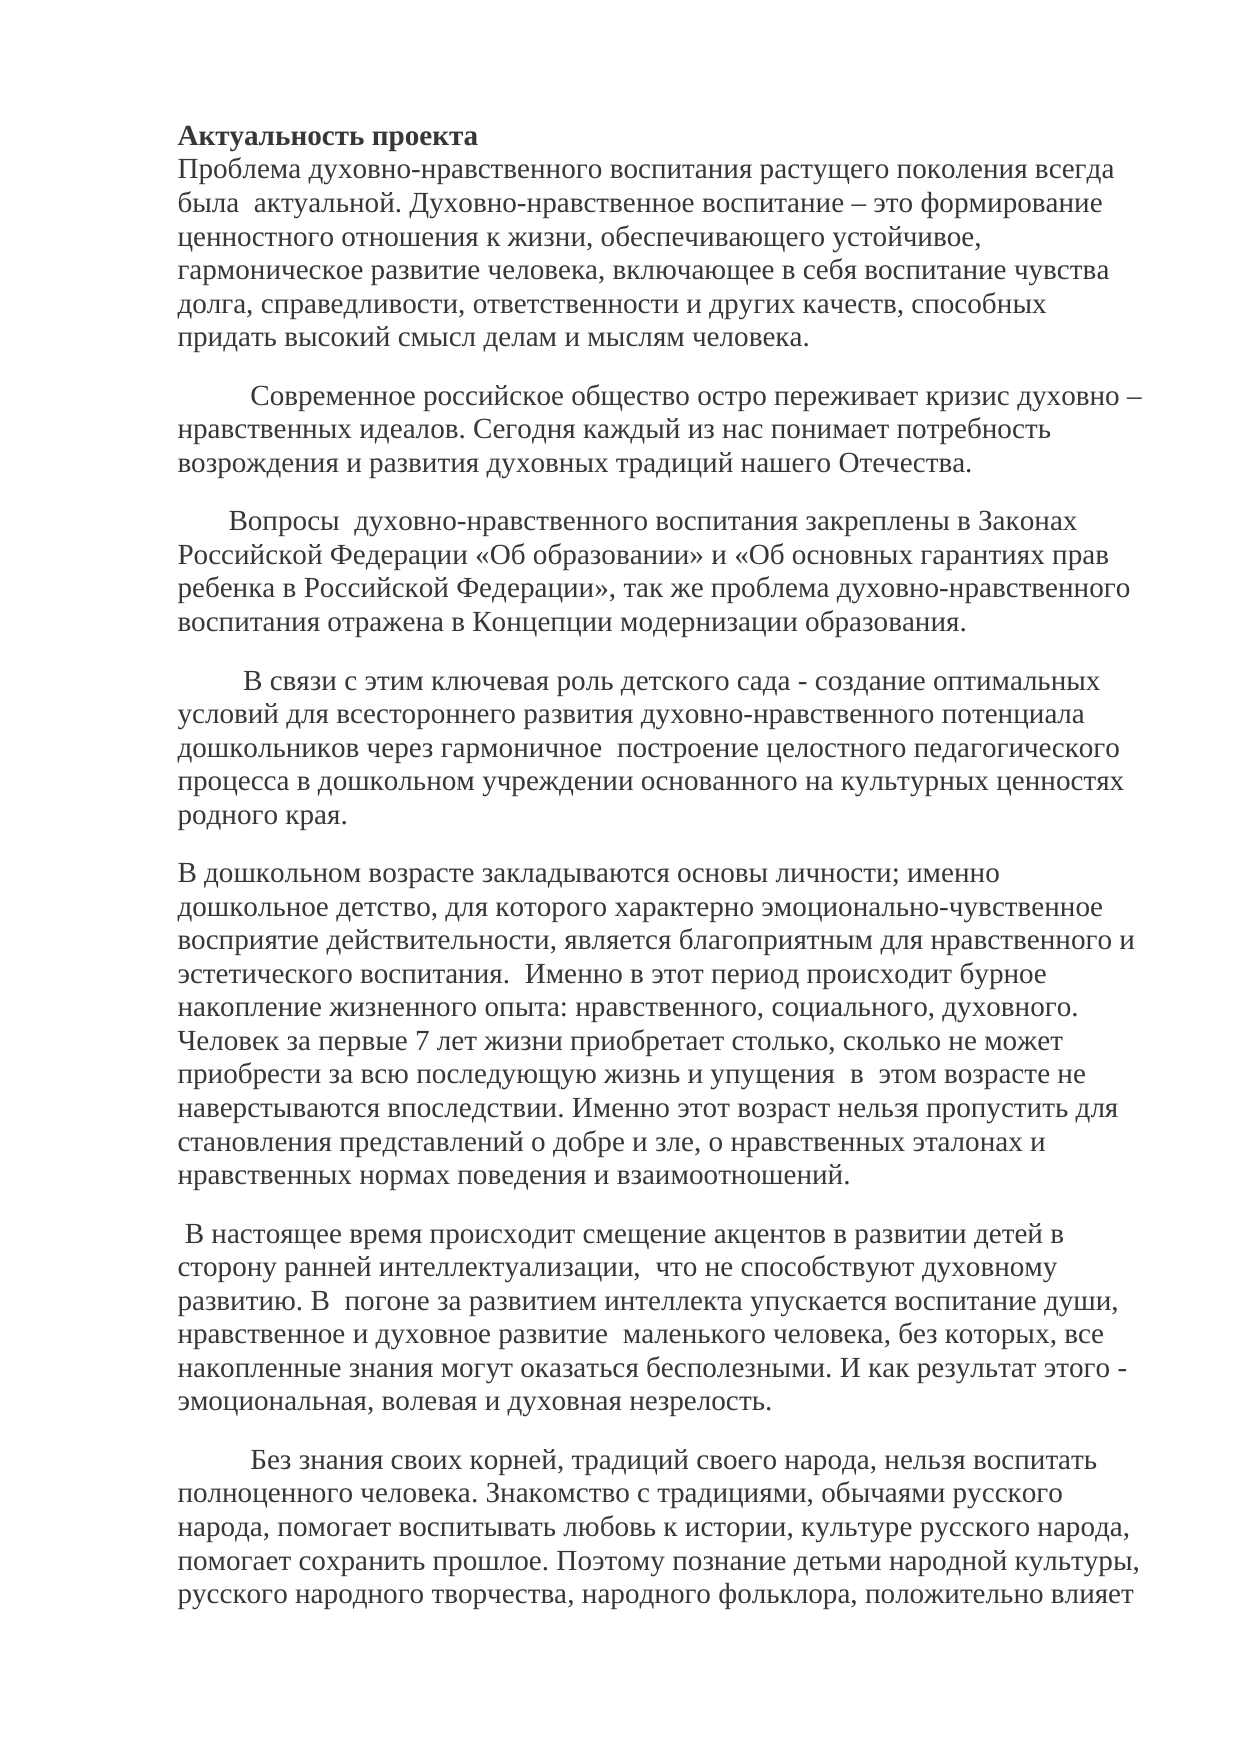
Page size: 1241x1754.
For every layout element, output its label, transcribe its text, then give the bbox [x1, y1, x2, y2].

text Вопросы духовно-нравственного воспитания закреплены в Законах Российской Федерации «Об образовании» и «Об основных гарантиях прав ребенка в Российской Федерации», так же проблема духовно-нравственного воспитания отражена в Концепции модернизации образования. [177, 503, 1152, 638]
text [177, 1442, 1152, 1610]
text В настоящее время происходит смещение акцентов в развитии детей в сторону ранней интеллектуализации, что не способствуют духовному развитию. В погоне за развитием интеллекта упускается воспитание души, нравственное и духовное развитие маленького человека, без которых, все накопленные знания могут оказаться бесполезными. И как результат этого - эмоциональная, волевая и духовная незрелость. [177, 1216, 1152, 1417]
text В дошкольном возрасте закладываются основы личности; именно дошкольное детство, для которого характерно эмоционально-чувственное восприятие действительности, является благоприятным для нравственного и эстетического воспитания. Именно в этот период происходит бурное накопление жизненного опыта: нравственного, социального, духовного. Человек за первые 7 лет жизни приобретает столько, сколько не может приобрести за всю последующую жизнь и упущения в этом возрасте не наверстываются впоследствии. Именно этот возраст нельзя пропустить для становления представлений о добре и зле, о нравственных эталонах и нравственных нормах поведения и взаимоотношений. [177, 855, 1152, 1191]
text Актуальность проекта [177, 118, 1152, 152]
text В связи с этим ключевая роль детского сада - создание оптимальных условий для всестороннего развития духовно-нравственного потенциала дошкольников через гармоничное построение целостного педагогического процесса в дошкольном учреждении основанного на культурных ценностях родного края. [177, 663, 1152, 830]
text Современное российское общество остро переживает кризис духовно – нравственных идеалов. Сегодня каждый из нас понимает потребность возрождения и развития духовных традиций нашего Отечества. [177, 378, 1152, 478]
text Проблема духовно-нравственного воспитания растущего поколения всегда была актуальной. Духовно-нравственное воспитание – это формирование ценностного отношения к жизни, обеспечивающего устойчивое, гармоническое развитие человека, включающее в себя воспитание чувства долга, справедливости, ответственности и других качеств, способных придать высокий смысл делам и мыслям человека. [177, 152, 1152, 353]
